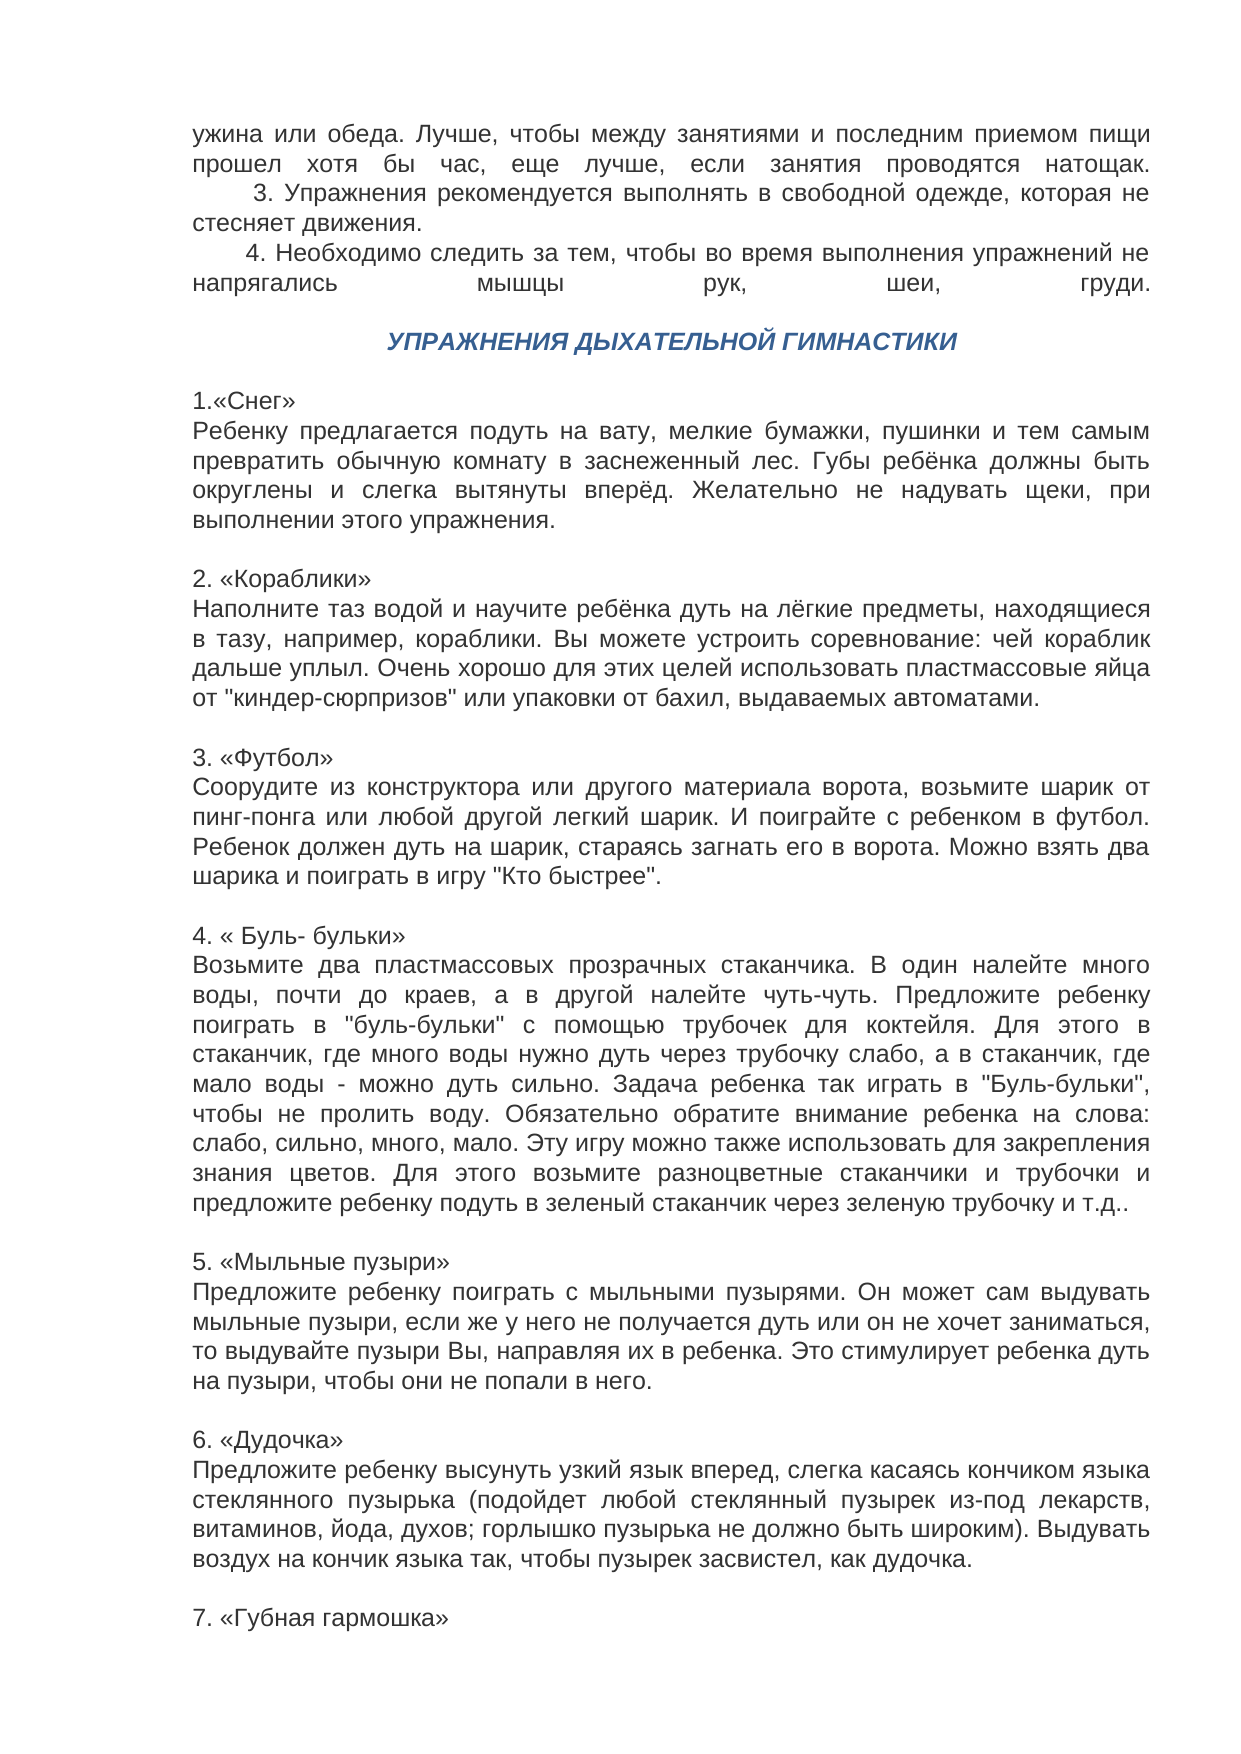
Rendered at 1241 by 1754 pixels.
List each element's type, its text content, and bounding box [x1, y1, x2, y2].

text Наполните таз водой и научите ребёнка дуть на лёгкие предметы, находящиеся в тазу, например, кораблики. Вы можете устроить соревнование: чей кораблик дальше уплыл. Очень хорошо для этих целей использовать пластмассовые яйца от "киндер-сюрпризов" или упаковки от бахил, выдаваемых автоматами. [192, 593, 1152, 712]
text Упражнения дыхательной гимнастики [192, 326, 1152, 356]
text Соорудите из конструктора или другого материала ворота, возьмите шарик от пинг-понга или любой другой легкий шарик. И поиграйте с ребенком в футбол. Ребенок должен дуть на шарик, стараясь загнать его в ворота. Можно взять два шарика и поиграть в игру "Кто быстрее". [192, 771, 1152, 890]
text 6. «Дудочка» [192, 1395, 1152, 1454]
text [192, 118, 1152, 237]
text 5. «Мыльные пузыри» [192, 1217, 1152, 1276]
text 7. «Губная гармошка» [192, 1573, 1152, 1632]
text 2. «Кораблики» [192, 563, 1152, 593]
text 3. «Футбол» [192, 742, 1152, 771]
text Возьмите два пластмассовых прозрачных стаканчика. В один налейте много воды, почти до краев, а в другой налейте чуть-чуть. Предложите ребенку поиграть в "буль-бульки" с помощью трубочек для коктейля. Для этого в стаканчик, где много воды нужно дуть через трубочку слабо, а в стаканчик, где мало воды - можно дуть сильно. Задача ребенка так играть в "Буль-бульки", чтобы не пролить воду. Обязательно обратите внимание ребенка на слова: слабо, сильно, много, мало. Эту игру можно также использовать для закрепления знания цветов. Для этого возьмите разноцветные стаканчики и трубочки и предложите ребенку подуть в зеленый стаканчик через зеленую трубочку и т.д.. [192, 949, 1152, 1217]
text 4. « Буль- бульки» [192, 890, 1152, 949]
text 1.«Снег» Ребенку предлагается подуть на вату, мелкие бумажки, пушинки и тем самым превратить обычную комнату в заснеженный лес. Губы ребёнка должны быть округлены и слегка вытянуты вперёд. Желательно не надувать щеки, при выполнении этого упражнения. [192, 385, 1152, 534]
text Предложите ребенку высунуть узкий язык вперед, слегка касаясь кончиком языка стеклянного пузырька (подойдет любой стеклянный пузырек из-под лекарств, витаминов, йода, духов; горлышко пузырька не должно быть широким). Выдувать воздух на кончик языка так, чтобы пузырек засвистел, как дудочка. [192, 1454, 1152, 1573]
text Предложите ребенку поиграть с мыльными пузырями. Он может сам выдувать мыльные пузыри, если же у него не получается дуть или он не хочет заниматься, то выдувайте пузыри Вы, направляя их в ребенка. Это стимулирует ребенка дуть на пузыри, чтобы они не попали в него. [192, 1276, 1152, 1395]
text 4. Необходимо следить за тем, чтобы во время выполнения упражнений не напрягались мышцы рук, шеи, груди. [192, 237, 1152, 326]
